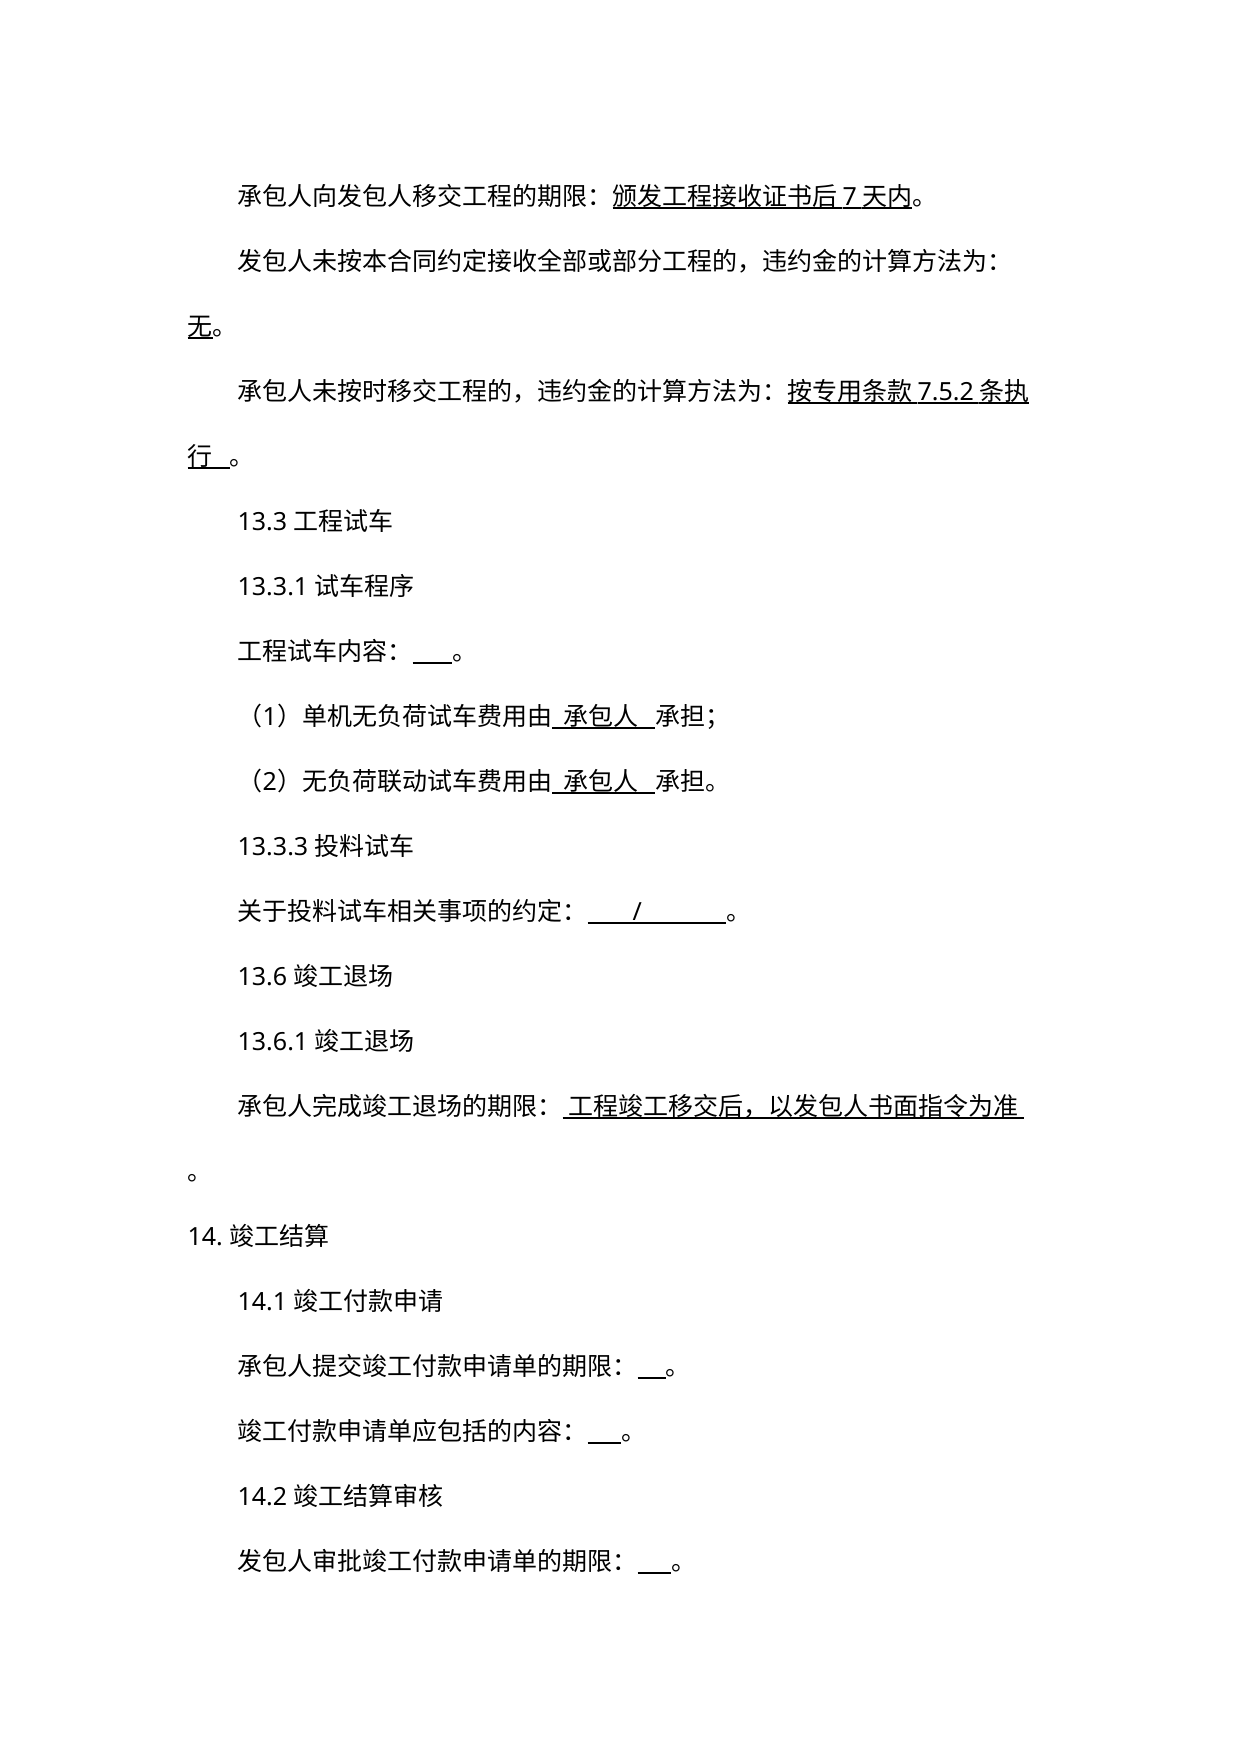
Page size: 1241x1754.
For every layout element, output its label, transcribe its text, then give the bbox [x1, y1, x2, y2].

text 13.6 竣工退场 [187, 942, 1053, 1007]
text 发包人审批竣工付款申请单的期限： 。 [187, 1527, 1053, 1592]
text 发包人未按本合同约定接收全部或部分工程的，违约金的计算方法为：无。 [187, 227, 1053, 357]
text 13.3 工程试车 [187, 487, 1053, 552]
text 14.2 竣工结算审核 [187, 1462, 1053, 1527]
text 承包人未按时移交工程的，违约金的计算方法为：按专用条款7.5.2条执行 。 [187, 357, 1053, 487]
text 承包人提交竣工付款申请单的期限： 。 [187, 1332, 1053, 1397]
text 13.6.1 竣工退场 [187, 1007, 1053, 1072]
text 13.3.1 试车程序 [187, 552, 1053, 617]
text 13.3.3 投料试车 [187, 812, 1053, 877]
text 工程试车内容： 。 [187, 617, 1053, 682]
text （2）无负荷联动试车费用由 承包人 承担。 [187, 747, 1053, 812]
text 承包人向发包人移交工程的期限：颁发工程接收证书后7天内。 [187, 162, 1053, 227]
text 承包人完成竣工退场的期限： 工程竣工移交后，以发包人书面指令为准 。 [187, 1072, 1053, 1202]
text 14. 竣工结算 [187, 1202, 1053, 1267]
text 竣工付款申请单应包括的内容： 。 [187, 1397, 1053, 1462]
text （1）单机无负荷试车费用由 承包人 承担； [187, 682, 1053, 747]
text 关于投料试车相关事项的约定： / 。 [187, 877, 1053, 942]
text 14.1 竣工付款申请 [187, 1267, 1053, 1332]
